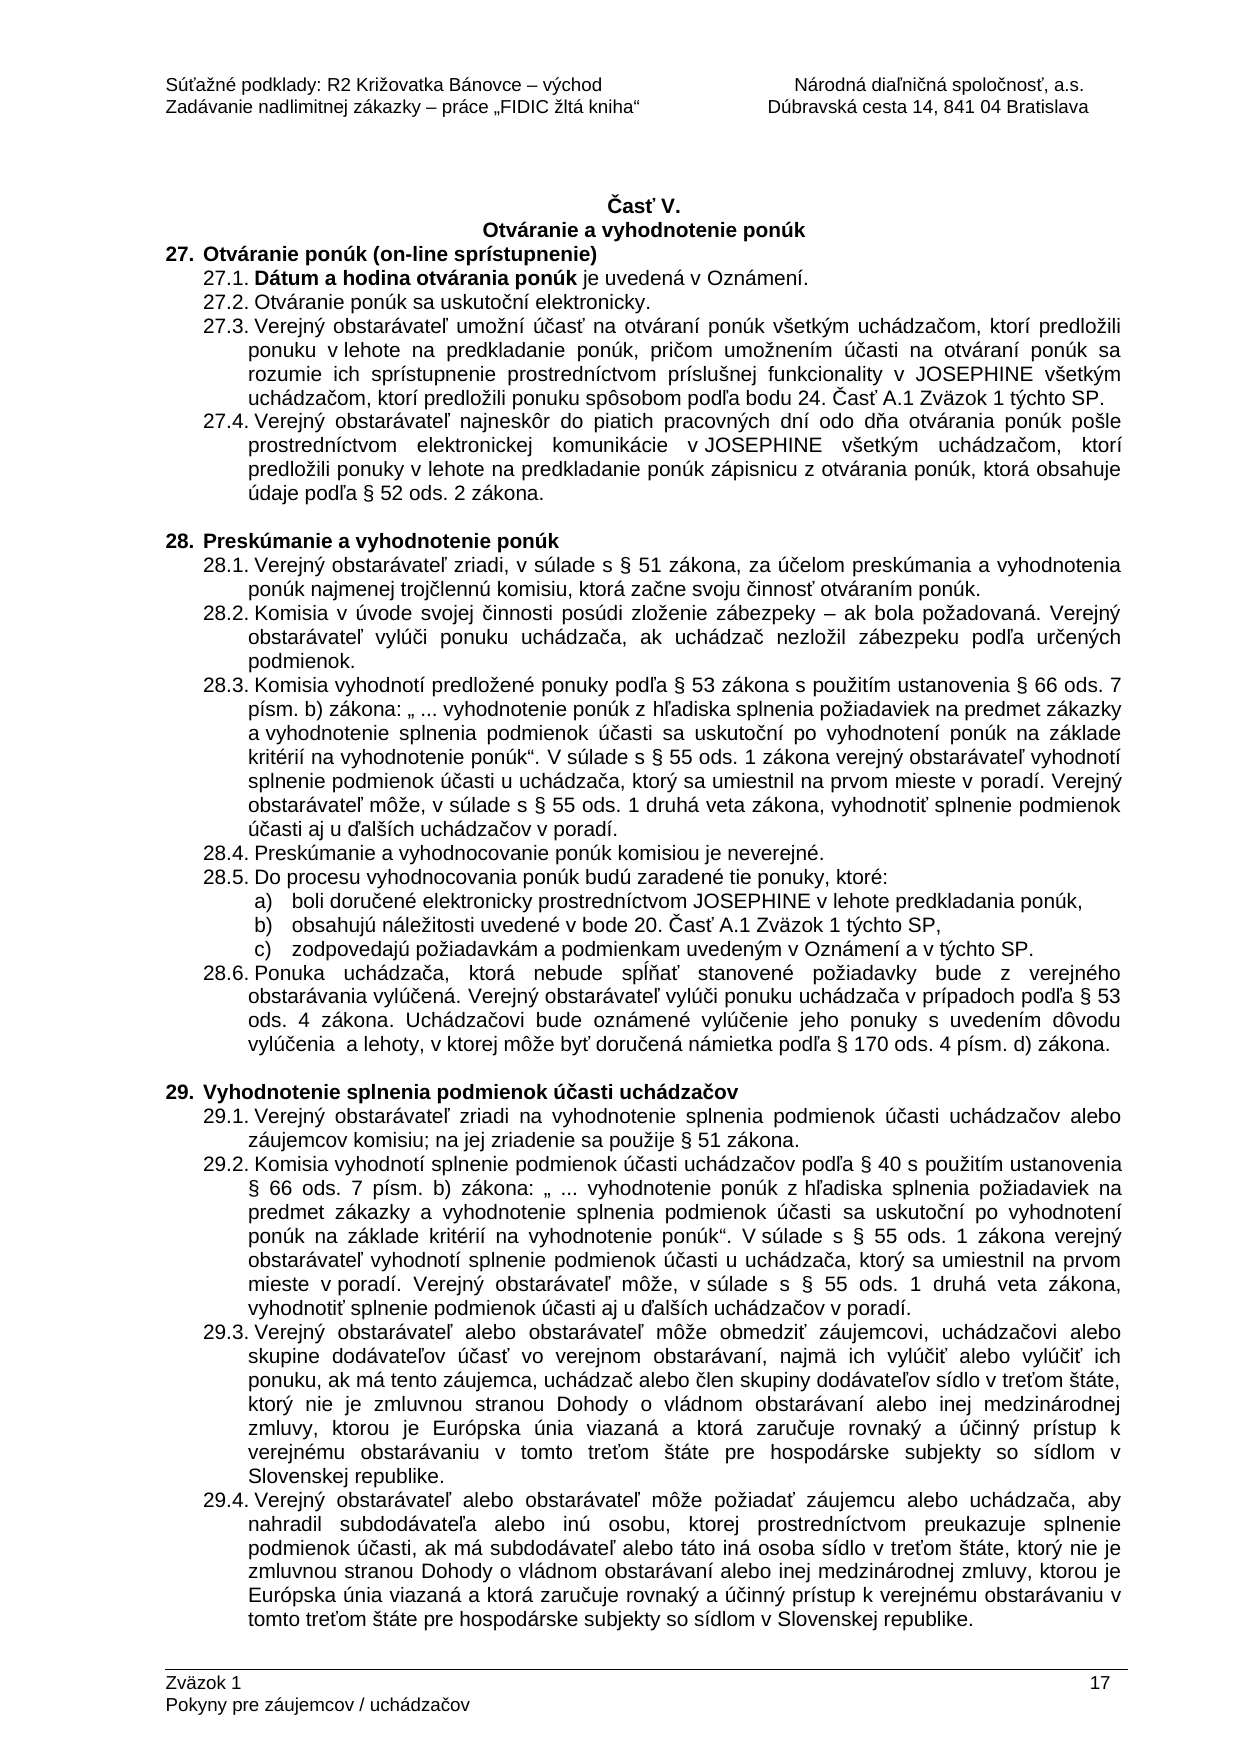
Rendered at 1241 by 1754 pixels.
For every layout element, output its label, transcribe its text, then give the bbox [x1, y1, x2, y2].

list Preskúmanie a vyhodnotenie ponúk [165, 529, 1122, 553]
list Verejný obstarávateľ umožní účasť na otváraní ponúk všetkým uchádzačom, ktorí predložili ponuku v lehote na predkladanie ponúk, pričom umožnením účasti na otváraní ponúk sa rozumie ich sprístupnenie prostredníctvom príslušnej funkcionality v JOSEPHINE všetkým uchádzačom, ktorí predložili ponuku spôsobom podľa bodu 24. Časť A.1 Zväzok 1 týchto SP. [203, 313, 1122, 409]
list Preskúmanie a vyhodnocovanie ponúk komisiou je neverejné. [203, 841, 1122, 864]
text Časť V. [165, 194, 1122, 218]
list Otváranie ponúk sa uskutoční elektronicky. [203, 289, 1122, 313]
list boli doručené elektronicky prostredníctvom JOSEPHINE v lehote predkladania ponúk, [254, 888, 1122, 912]
list Ponuka uchádzača, ktorá nebude spĺňať stanovené požiadavky bude z verejného obstarávania vylúčená. Verejný obstarávateľ vylúči ponuku uchádzača v prípadoch podľa § 53 ods. 4 zákona. Uchádzačovi bude oznámené vylúčenie jeho ponuky s uvedením dôvodu vylúčenia a lehoty, v ktorej môže byť doručená námietka podľa § 170 ods. 4 písm. d) zákona. [203, 960, 1122, 1056]
list Verejný obstarávateľ alebo obstarávateľ môže obmedziť záujemcovi, uchádzačovi alebo skupine dodávateľov účasť vo verejnom obstarávaní, najmä ich vylúčiť alebo vylúčiť ich ponuku, ak má tento záujemca, uchádzač alebo člen skupiny dodávateľov sídlo v treťom štáte, ktorý nie je zmluvnou stranou Dohody o vládnom obstarávaní alebo inej medzinárodnej zmluvy, ktorou je Európska únia viazaná a ktorá zaručuje rovnaký a účinný prístup k verejnému obstarávaniu v tomto treťom štáte pre hospodárske subjekty so sídlom v Slovenskej republike. [203, 1320, 1122, 1487]
list Verejný obstarávateľ zriadi, v súlade s § 51 zákona, za účelom preskúmania a vyhodnotenia ponúk najmenej trojčlennú komisiu, ktorá začne svoju činnosť otváraním ponúk. [203, 553, 1122, 601]
subtitle Otváranie a vyhodnotenie ponúk [165, 218, 1122, 242]
list Verejný obstarávateľ najneskôr do piatich pracovných dní odo dňa otvárania ponúk pošle prostredníctvom elektronickej komunikácie v JOSEPHINE všetkým uchádzačom, ktorí predložili ponuky v lehote na predkladanie ponúk zápisnicu z otvárania ponúk, ktorá obsahuje údaje podľa § 52 ods. 2 zákona. [203, 409, 1122, 505]
list Vyhodnotenie splnenia podmienok účasti uchádzačov [165, 1080, 1122, 1104]
list Verejný obstarávateľ alebo obstarávateľ môže požiadať záujemcu alebo uchádzača, aby nahradil subdodávateľa alebo inú osobu, ktorej prostredníctvom preukazuje splnenie podmienok účasti, ak má subdodávateľ alebo táto iná osoba sídlo v treťom štáte, ktorý nie je zmluvnou stranou Dohody o vládnom obstarávaní alebo inej medzinárodnej zmluvy, ktorou je Európska únia viazaná a ktorá zaručuje rovnaký a účinný prístup k verejnému obstarávaniu v tomto treťom štáte pre hospodárske subjekty so sídlom v Slovenskej republike. [203, 1487, 1122, 1631]
list Do procesu vyhodnocovania ponúk budú zaradené tie ponuky, ktoré: [203, 864, 1122, 888]
list Komisia v úvode svojej činnosti posúdi zloženie zábezpeky – ak bola požadovaná. Verejný obstarávateľ vylúči ponuku uchádzača, ak uchádzač nezložil zábezpeku podľa určených podmienok. [203, 601, 1122, 673]
list Otváranie ponúk (on-line sprístupnenie) [165, 242, 1122, 266]
list Dátum a hodina otvárania ponúk je uvedená v Oznámení. [203, 266, 1122, 289]
list Komisia vyhodnotí predložené ponuky podľa § 53 zákona s použitím ustanovenia § 66 ods. 7 písm. b) zákona: „ ... vyhodnotenie ponúk z hľadiska splnenia požiadaviek na predmet zákazky a vyhodnotenie splnenia podmienok účasti sa uskutoční po vyhodnotení ponúk na základe kritérií na vyhodnotenie ponúk“. V súlade s § 55 ods. 1 zákona verejný obstarávateľ vyhodnotí splnenie podmienok účasti u uchádzača, ktorý sa umiestnil na prvom mieste v poradí. Verejný obstarávateľ môže, v súlade s § 55 ods. 1 druhá veta zákona, vyhodnotiť splnenie podmienok účasti aj u ďalších uchádzačov v poradí. [203, 673, 1122, 841]
list obsahujú náležitosti uvedené v bode 20. Časť A.1 Zväzok 1 týchto SP, [254, 912, 1122, 936]
list Komisia vyhodnotí splnenie podmienok účasti uchádzačov podľa § 40 s použitím ustanovenia § 66 ods. 7 písm. b) zákona: „ ... vyhodnotenie ponúk z hľadiska splnenia požiadaviek na predmet zákazky a vyhodnotenie splnenia podmienok účasti sa uskutoční po vyhodnotení ponúk na základe kritérií na vyhodnotenie ponúk“. V súlade s § 55 ods. 1 zákona verejný obstarávateľ vyhodnotí splnenie podmienok účasti u uchádzača, ktorý sa umiestnil na prvom mieste v poradí. Verejný obstarávateľ môže, v súlade s § 55 ods. 1 druhá veta zákona, vyhodnotiť splnenie podmienok účasti aj u ďalších uchádzačov v poradí. [203, 1152, 1122, 1320]
list Verejný obstarávateľ zriadi na vyhodnotenie splnenia podmienok účasti uchádzačov alebo záujemcov komisiu; na jej zriadenie sa použije § 51 zákona. [203, 1104, 1122, 1152]
list zodpovedajú požiadavkám a podmienkam uvedeným v Oznámení a v týchto SP. [254, 936, 1122, 960]
